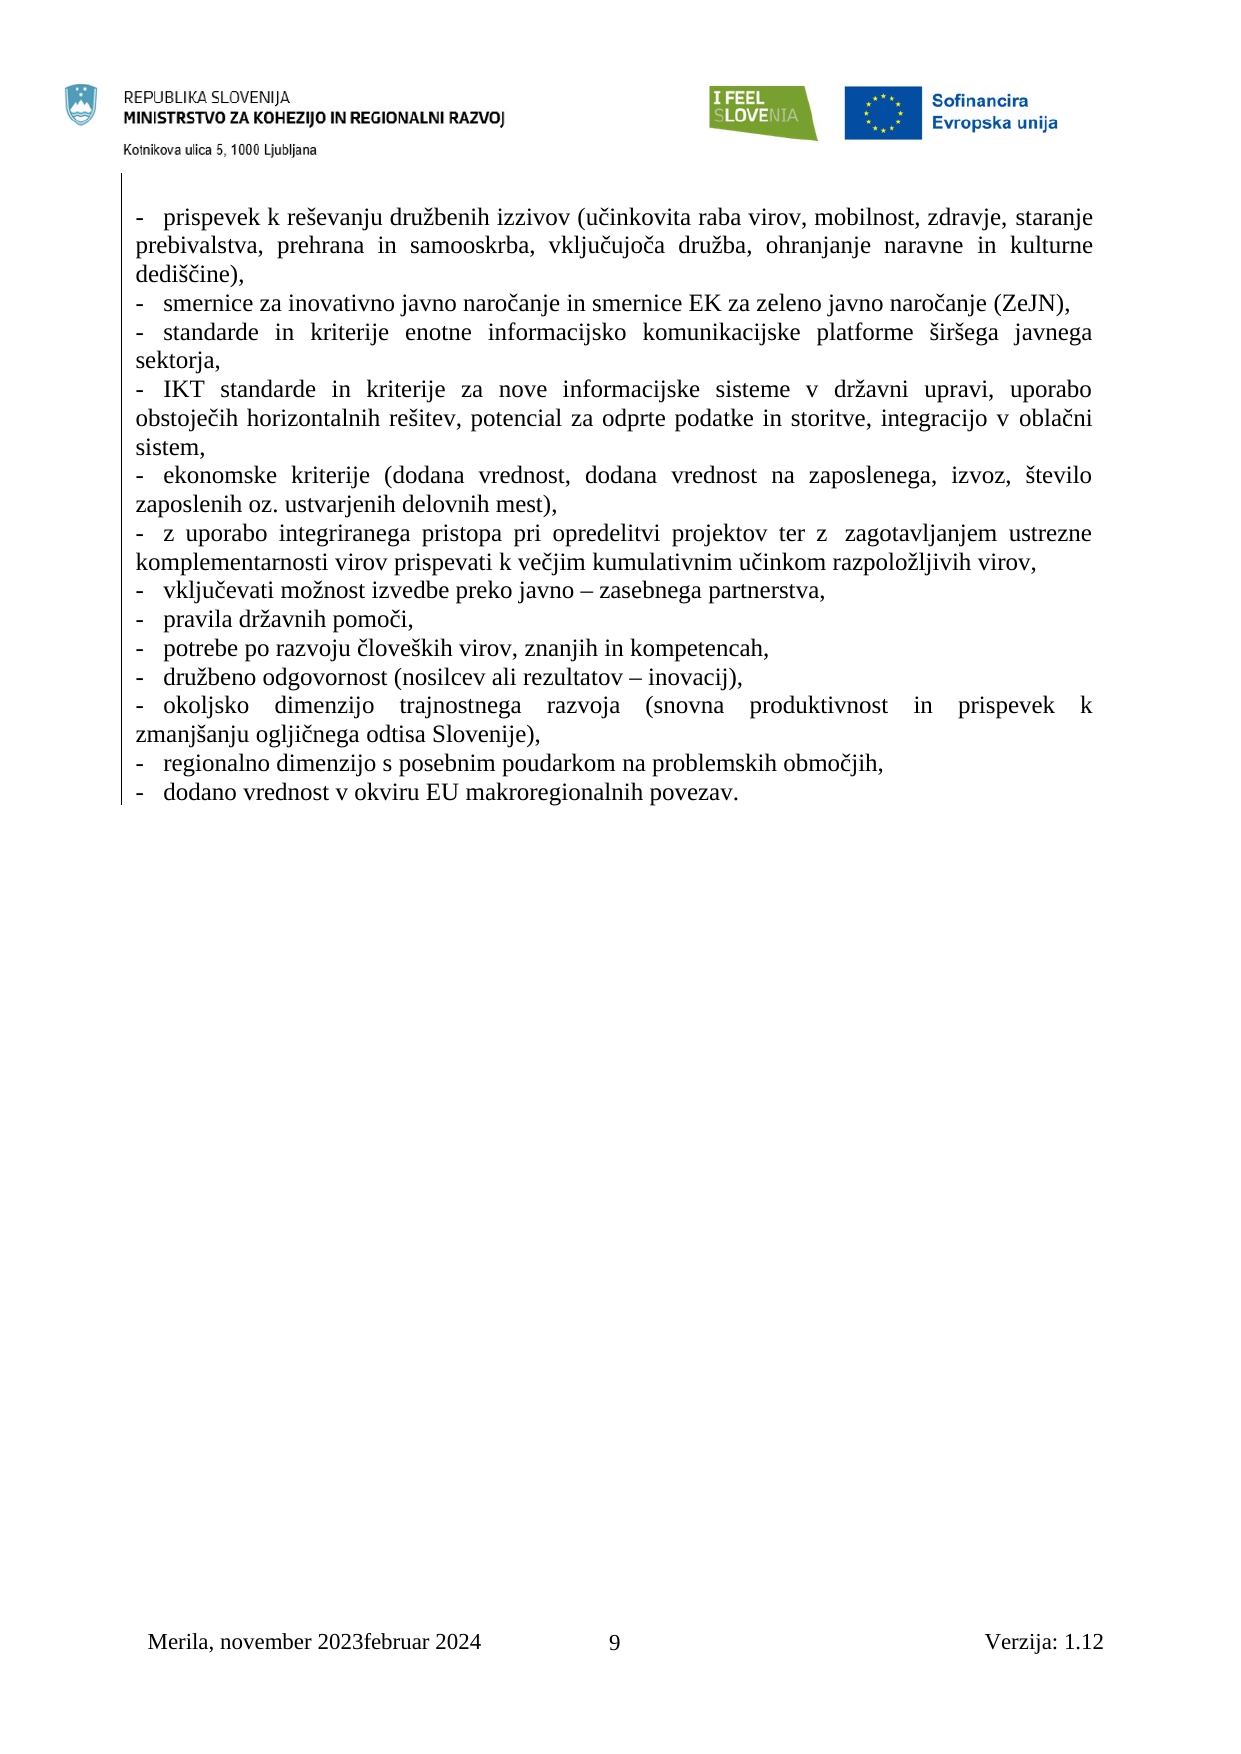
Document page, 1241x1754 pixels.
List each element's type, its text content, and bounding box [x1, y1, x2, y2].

list dodano vrednost v okviru EU makroregionalnih povezav. [135, 777, 1105, 805]
list z uporabo integriranega pristopa pri opredelitvi projektov ter z zagotavljanjem ustrezne komplementarnosti virov prispevati k večjim kumulativnim učinkom razpoložljivih virov, [135, 518, 1093, 575]
list pravila državnih pomoči, [135, 604, 1105, 633]
list vključevati možnost izvedbe preko javno – zasebnega partnerstva, [135, 575, 1105, 604]
list regionalno dimenzijo s posebnim poudarkom na problemskih območjih, [135, 748, 1105, 777]
picture [64, 84, 1058, 158]
list IKT standarde in kriterije za nove informacijske sisteme v državni upravi, uporabo obstoječih horizontalnih rešitev, potencial za odprte podatke in storitve, integracijo v oblačni sistem, [135, 374, 1092, 460]
list smernice za inovativno javno naročanje in smernice EK za zeleno javno naročanje (ZeJN), [135, 288, 1093, 317]
list prispevek k reševanju družbenih izzivov (učinkovita raba virov, mobilnost, zdravje, staranje prebivalstva, prehrana in samooskrba, vključujoča družba, ohranjanje naravne in kulturne dediščine), [135, 202, 1093, 288]
list družbeno odgovornost (nosilcev ali rezultatov – inovacij), [135, 662, 1105, 690]
list standarde in kriterije enotne informacijsko komunikacijske platforme širšega javnega sektorja, [135, 317, 1093, 374]
list potrebe po razvoju človeških virov, znanjih in kompetencah, [135, 633, 1105, 662]
list ekonomske kriterije (dodana vrednost, dodana vrednost na zaposlenega, izvoz, število zaposlenih oz. ustvarjenih delovnih mest), [135, 460, 1093, 518]
list okoljsko dimenzijo trajnostnega razvoja (snovna produktivnost in prispevek k zmanjšanju ogljičnega odtisa Slovenije), [135, 690, 1093, 748]
